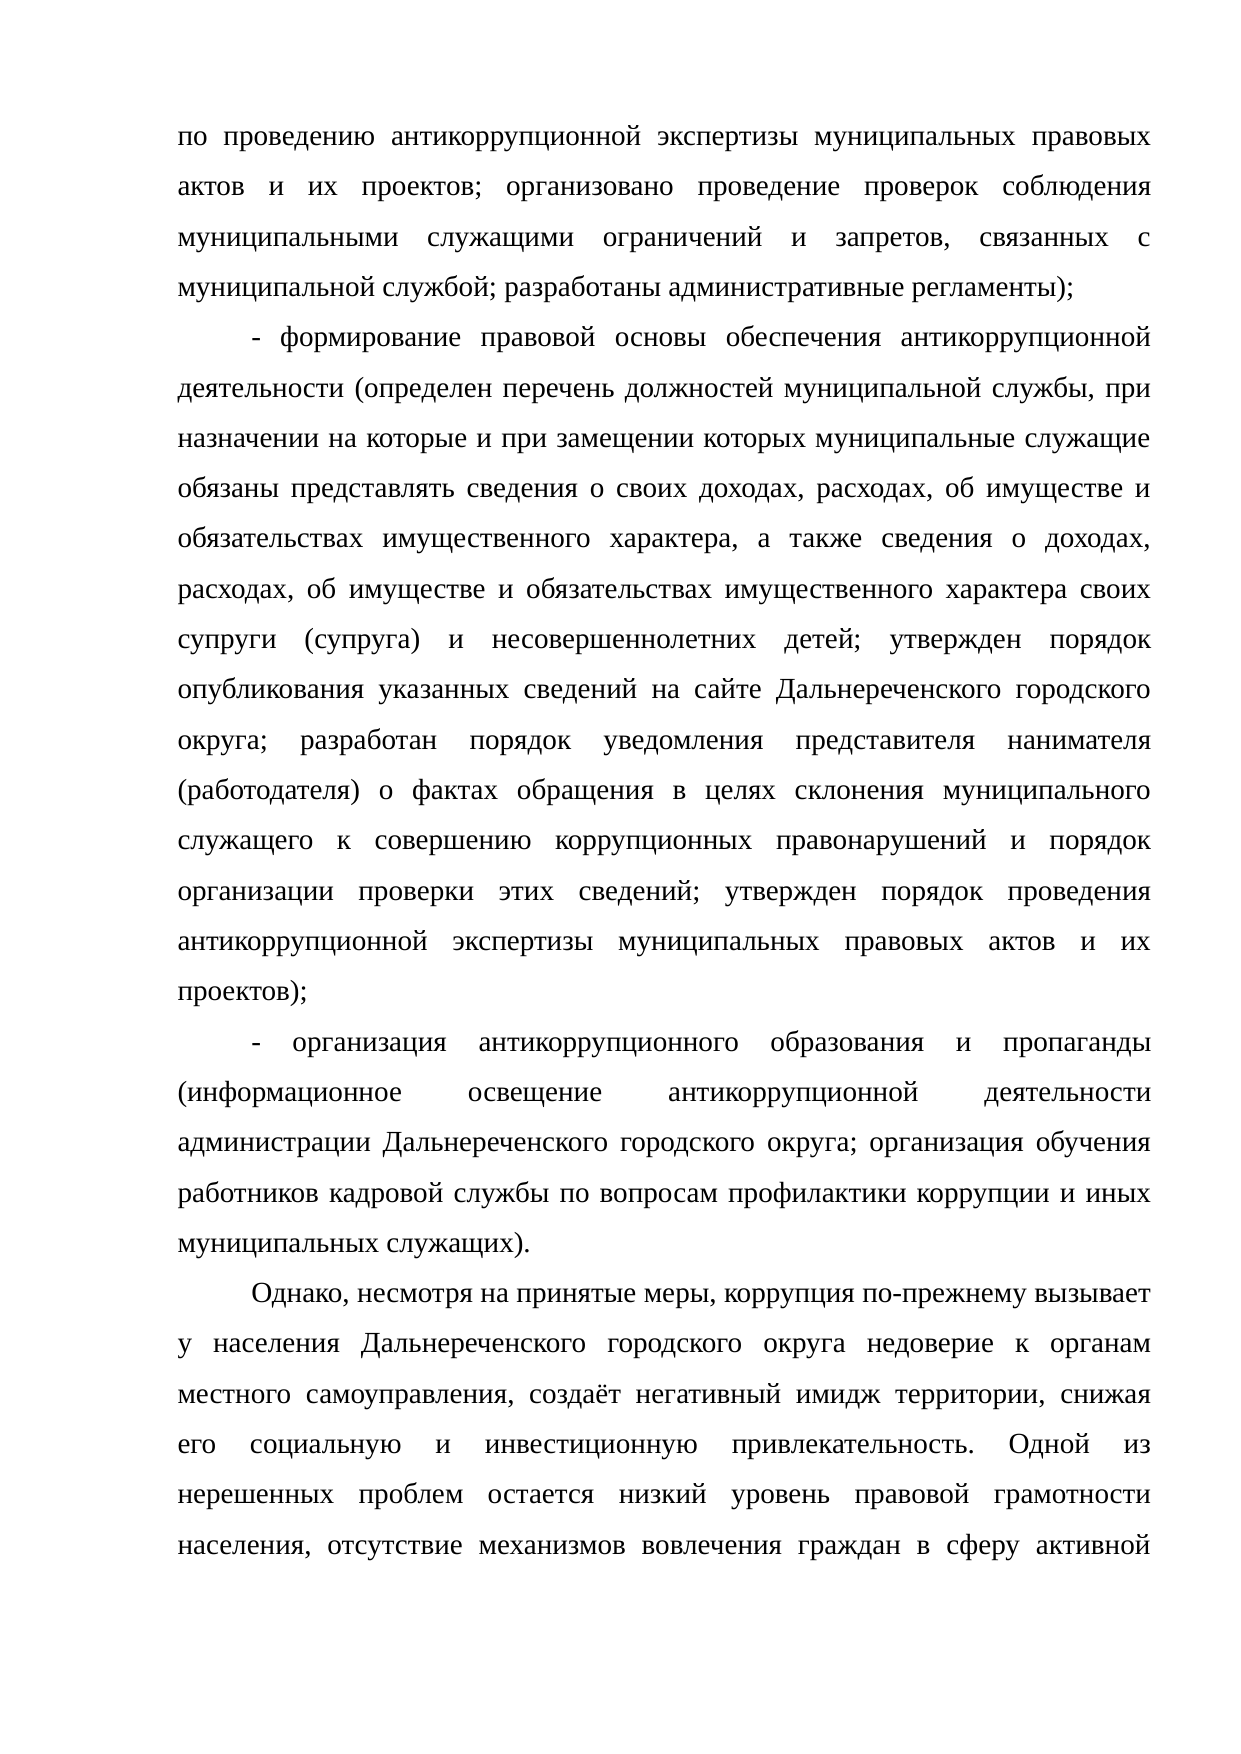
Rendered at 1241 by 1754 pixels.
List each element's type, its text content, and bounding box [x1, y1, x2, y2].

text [177, 1275, 1152, 1560]
text - организация антикоррупционного образования и пропаганды (информационное освещение антикоррупционной деятельности администрации Дальнереченского городского округа; организация обучения работников кадровой службы по вопросам профилактики коррупции и иных муниципальных служащих). [177, 1024, 1152, 1258]
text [177, 118, 1152, 303]
text - формирование правовой основы обеспечения антикоррупционной деятельности (определен перечень должностей муниципальной службы, при назначении на которые и при замещении которых муниципальные служащие обязаны представлять сведения о своих доходах, расходах, об имуществе и обязательствах имущественного характера, а также сведения о доходах, расходах, об имуществе и обязательствах имущественного характера своих супруги (супруга) и несовершеннолетних детей; утвержден порядок опубликования указанных сведений на сайте Дальнереченского городского округа; разработан порядок уведомления представителя нанимателя (работодателя) о фактах обращения в целях склонения муниципального служащего к совершению коррупционных правонарушений и порядок организации проверки этих сведений; утвержден порядок проведения антикоррупционной экспертизы муниципальных правовых актов и их проектов); [177, 319, 1152, 1007]
